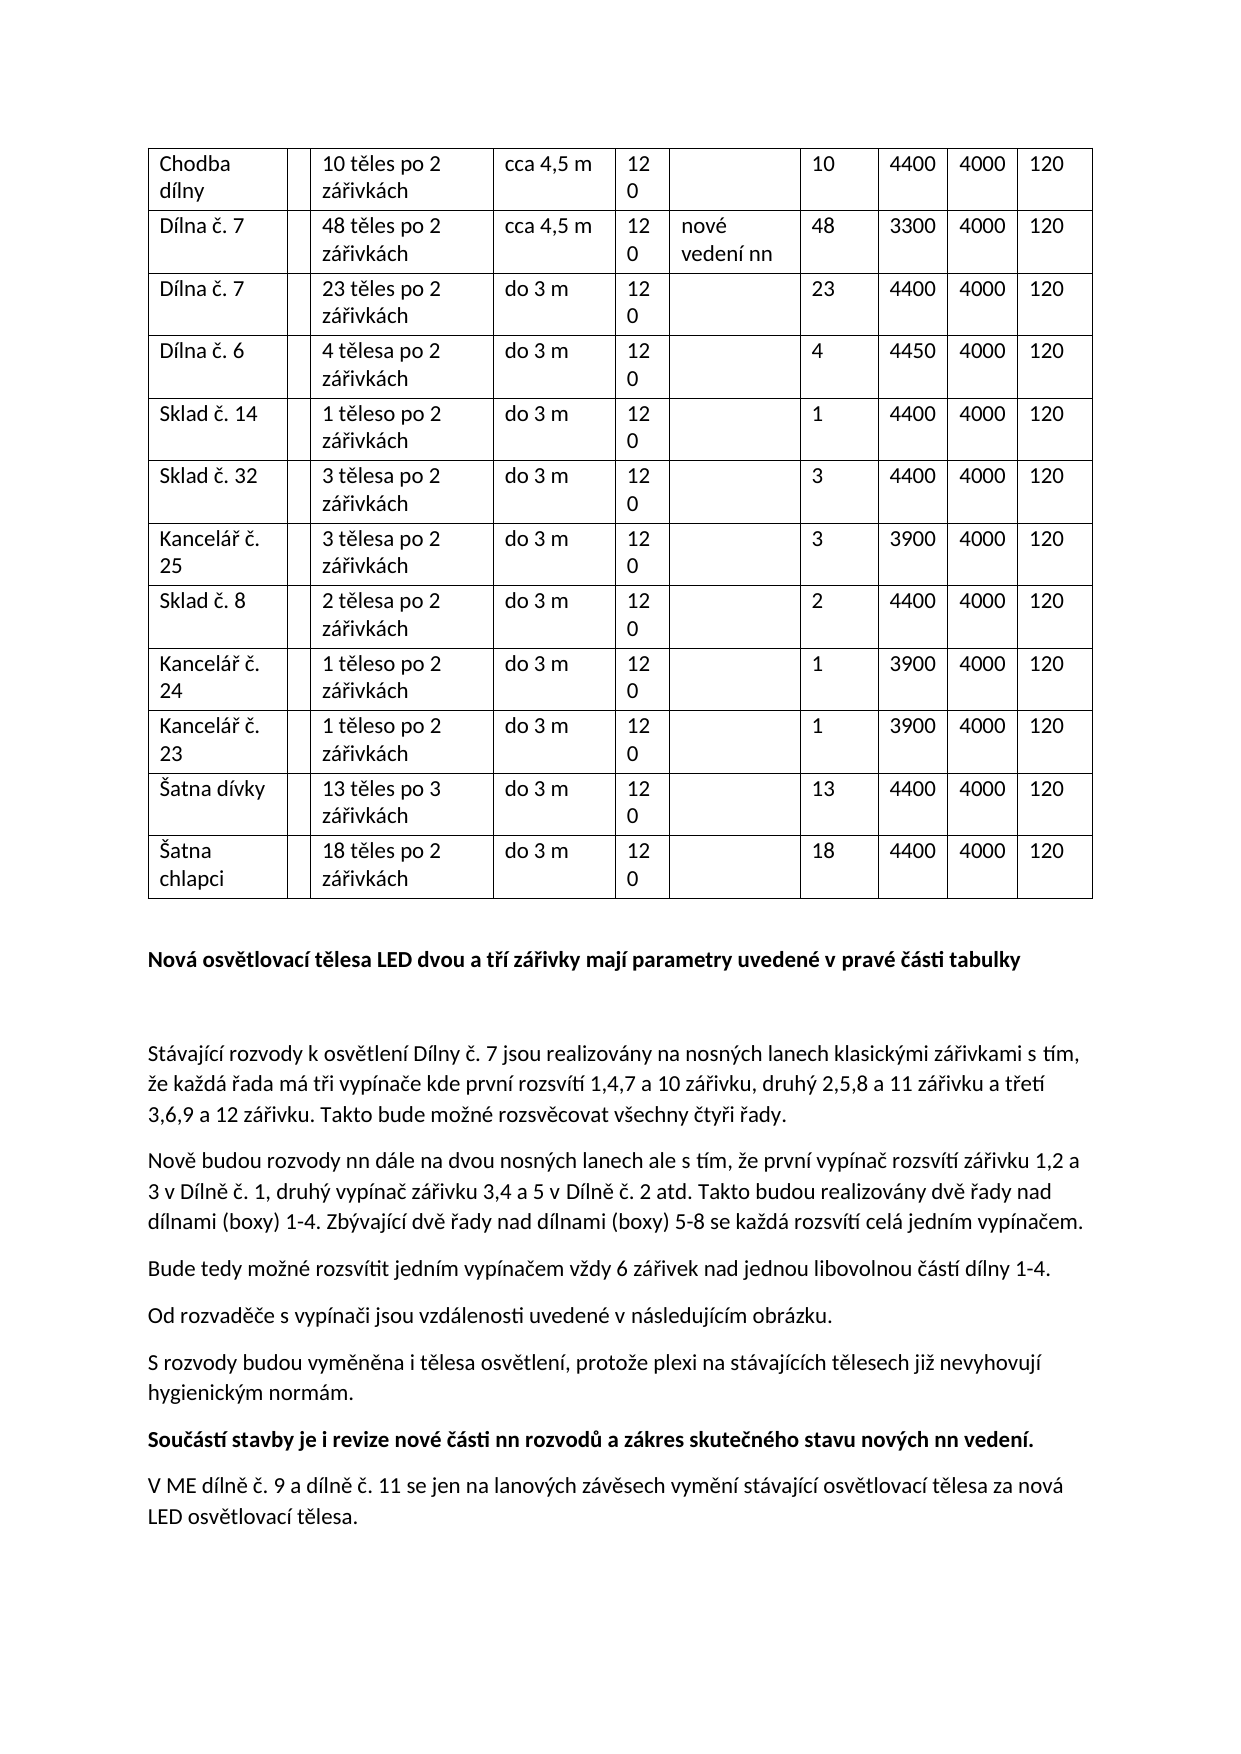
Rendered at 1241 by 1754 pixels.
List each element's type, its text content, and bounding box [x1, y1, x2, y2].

table_cell 120 [616, 836, 669, 898]
table_cell [288, 836, 310, 898]
table_cell [670, 461, 800, 523]
table_cell Kancelář č. 23 [149, 711, 287, 773]
table_cell 4000 [948, 711, 1017, 773]
table_cell 120 [1018, 149, 1092, 210]
table_cell 23 [801, 274, 878, 335]
table_cell [288, 711, 310, 773]
table_cell do 3 m [494, 524, 615, 585]
table_cell 120 [1018, 649, 1092, 710]
table_cell do 3 m [494, 711, 615, 773]
table_cell 48 [801, 211, 878, 273]
table_cell 13 těles po 3 zářivkách [311, 774, 493, 835]
table_cell [288, 274, 310, 335]
table_cell 120 [616, 211, 669, 273]
table_cell [670, 711, 800, 773]
table_cell Dílna č. 7 [149, 211, 287, 273]
table_cell 3300 [879, 211, 947, 273]
table_cell [288, 649, 310, 710]
table_cell 4000 [948, 586, 1017, 648]
table_cell 10 [801, 149, 878, 210]
table_cell do 3 m [494, 774, 615, 835]
table_cell 120 [1018, 399, 1092, 460]
table_cell 120 [616, 711, 669, 773]
table_cell do 3 m [494, 836, 615, 898]
table_cell 120 [1018, 336, 1092, 398]
table_cell 4400 [879, 149, 947, 210]
table_cell 4000 [948, 211, 1017, 273]
table_cell cca 4,5 m [494, 211, 615, 273]
table_cell [670, 774, 800, 835]
table_cell Sklad č. 32 [149, 461, 287, 523]
table_cell 120 [1018, 711, 1092, 773]
table_cell 4450 [879, 336, 947, 398]
table_cell 13 [801, 774, 878, 835]
table_cell 10 těles po 2 zářivkách [311, 149, 493, 210]
table_cell 120 [1018, 586, 1092, 648]
table_cell Sklad č. 14 [149, 399, 287, 460]
table_cell 4000 [948, 774, 1017, 835]
table_cell 4000 [948, 336, 1017, 398]
table_cell 4000 [948, 649, 1017, 710]
table_cell 18 těles po 2 zářivkách [311, 836, 493, 898]
table_cell 120 [616, 461, 669, 523]
table_cell 120 [1018, 274, 1092, 335]
table_cell 1 [801, 649, 878, 710]
table_cell 4000 [948, 399, 1017, 460]
table_cell 120 [616, 274, 669, 335]
table_cell 2 tělesa po 2 zářivkách [311, 586, 493, 648]
table_cell 4000 [948, 461, 1017, 523]
table_cell 1 [801, 711, 878, 773]
table_cell 120 [1018, 836, 1092, 898]
table_cell [670, 149, 800, 210]
table_cell [670, 836, 800, 898]
table_cell 120 [616, 149, 669, 210]
table_cell 120 [1018, 211, 1092, 273]
table_cell 4400 [879, 836, 947, 898]
table_cell [288, 586, 310, 648]
table_cell 3 [801, 461, 878, 523]
table_cell Šatna chlapci [149, 836, 287, 898]
text S rozvody budou vyměněna i tělesa osvětlení, protože plexi na stávajících tělesech již nevyhovují hygienickým normám. [148, 1348, 1093, 1406]
table_cell Šatna dívky [149, 774, 287, 835]
table_cell [670, 524, 800, 585]
table_cell 120 [616, 399, 669, 460]
table_cell 3 tělesa po 2 zářivkách [311, 524, 493, 585]
table_cell do 3 m [494, 274, 615, 335]
table_cell 3 [801, 524, 878, 585]
table_cell 4 [801, 336, 878, 398]
table_cell nové vedení nn [670, 211, 800, 273]
table_cell do 3 m [494, 461, 615, 523]
table_cell 2 [801, 586, 878, 648]
table_cell 4400 [879, 399, 947, 460]
table_cell 1 [801, 399, 878, 460]
table_cell [288, 336, 310, 398]
table_cell [288, 774, 310, 835]
table_cell 4000 [948, 274, 1017, 335]
table_cell 1 těleso po 2 zářivkách [311, 399, 493, 460]
table_cell Kancelář č. 24 [149, 649, 287, 710]
table_cell 120 [616, 336, 669, 398]
table_cell 3900 [879, 649, 947, 710]
table_cell 48 těles po 2 zářivkách [311, 211, 493, 273]
table_cell [288, 149, 310, 210]
table_cell [288, 461, 310, 523]
table_cell [288, 211, 310, 273]
table_cell [670, 586, 800, 648]
table_cell do 3 m [494, 336, 615, 398]
table_cell 23 těles po 2 zářivkách [311, 274, 493, 335]
table_cell Dílna č. 6 [149, 336, 287, 398]
table_cell 4400 [879, 586, 947, 648]
table_cell 3900 [879, 711, 947, 773]
table_cell 3 tělesa po 2 zářivkách [311, 461, 493, 523]
table_cell 1 těleso po 2 zářivkách [311, 711, 493, 773]
table_cell [288, 399, 310, 460]
table_cell 1 těleso po 2 zářivkách [311, 649, 493, 710]
text Stávající rozvody k osvětlení Dílny č. 7 jsou realizovány na nosných lanech klasickými zářivkami s tím, že každá řada má tři vypínače kde první rozsvítí 1,4,7 a 10 zářivku, druhý 2,5,8 a 11 zářivku a třetí 3,6,9 a 12 zářivku. Takto bude možné rozsvěcovat všechny čtyři řady. [148, 1039, 1093, 1128]
table_cell 3900 [879, 524, 947, 585]
table_cell 120 [1018, 524, 1092, 585]
text Bude tedy možné rozsvítit jedním vypínačem vždy 6 zářivek nad jednou libovolnou částí dílny 1-4. [148, 1254, 1093, 1282]
table_cell Chodba dílny [149, 149, 287, 210]
table_cell 4400 [879, 461, 947, 523]
table_cell 4400 [879, 774, 947, 835]
table_cell Sklad č. 8 [149, 586, 287, 648]
table_cell 4000 [948, 149, 1017, 210]
table_cell 4400 [879, 274, 947, 335]
text V ME dílně č. 9 a dílně č. 11 se jen na lanových závěsech vymění stávající osvětlovací tělesa za nová LED osvětlovací tělesa. [148, 1472, 1093, 1530]
text Součástí stavby je i revize nové části nn rozvodů a zákres skutečného stavu nových nn vedení. [148, 1425, 1093, 1453]
table_cell 120 [616, 649, 669, 710]
table_cell 120 [616, 586, 669, 648]
table_cell 18 [801, 836, 878, 898]
table_cell [670, 399, 800, 460]
table_cell Dílna č. 7 [149, 274, 287, 335]
table_cell 120 [616, 524, 669, 585]
table_cell [670, 649, 800, 710]
table_cell [670, 336, 800, 398]
table_cell [670, 274, 800, 335]
text Nově budou rozvody nn dále na dvou nosných lanech ale s tím, že první vypínač rozsvítí zářivku 1,2 a 3 v Dílně č. 1, druhý vypínač zářivku 3,4 a 5 v Dílně č. 2 atd. Takto budou realizovány dvě řady nad dílnami (boxy) 1-4. Zbývající dvě řady nad dílnami (boxy) 5-8 se každá rozsvítí celá jedním vypínačem. [148, 1147, 1093, 1235]
table_cell 120 [1018, 461, 1092, 523]
table_cell 4000 [948, 524, 1017, 585]
table_cell do 3 m [494, 586, 615, 648]
table_cell 120 [1018, 774, 1092, 835]
table_cell 120 [616, 774, 669, 835]
text Od rozvaděče s vypínači jsou vzdálenosti uvedené v následujícím obrázku. [148, 1301, 1093, 1329]
table_cell cca 4,5 m [494, 149, 615, 210]
table_cell 4000 [948, 836, 1017, 898]
table_cell do 3 m [494, 399, 615, 460]
table_cell 4 tělesa po 2 zářivkách [311, 336, 493, 398]
text Nová osvětlovací tělesa LED dvou a tří zářivky mají parametry uvedené v pravé části tabulky [148, 946, 1093, 973]
table_cell Kancelář č. 25 [149, 524, 287, 585]
table_cell [288, 524, 310, 585]
table_cell do 3 m [494, 649, 615, 710]
